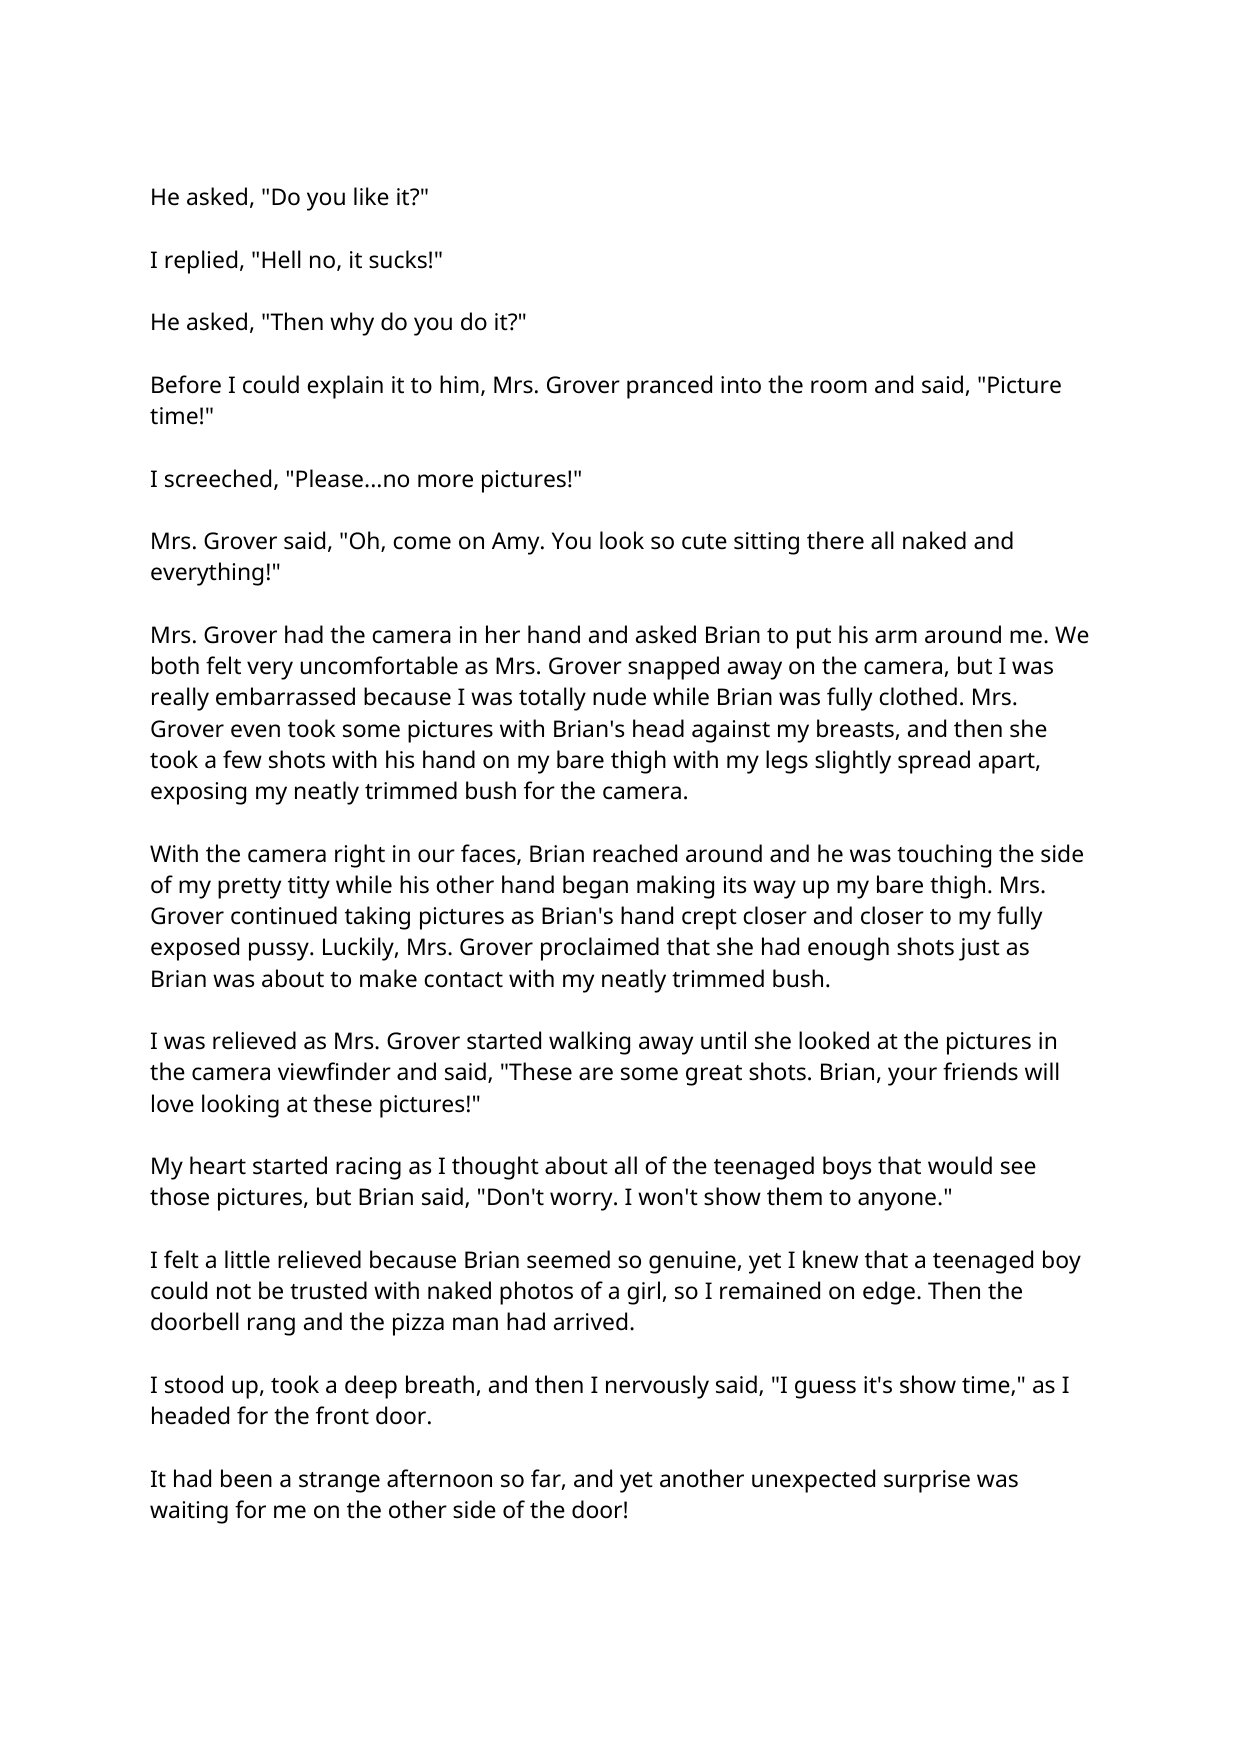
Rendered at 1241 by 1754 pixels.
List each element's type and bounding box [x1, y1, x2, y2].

text [150, 150, 1090, 1525]
